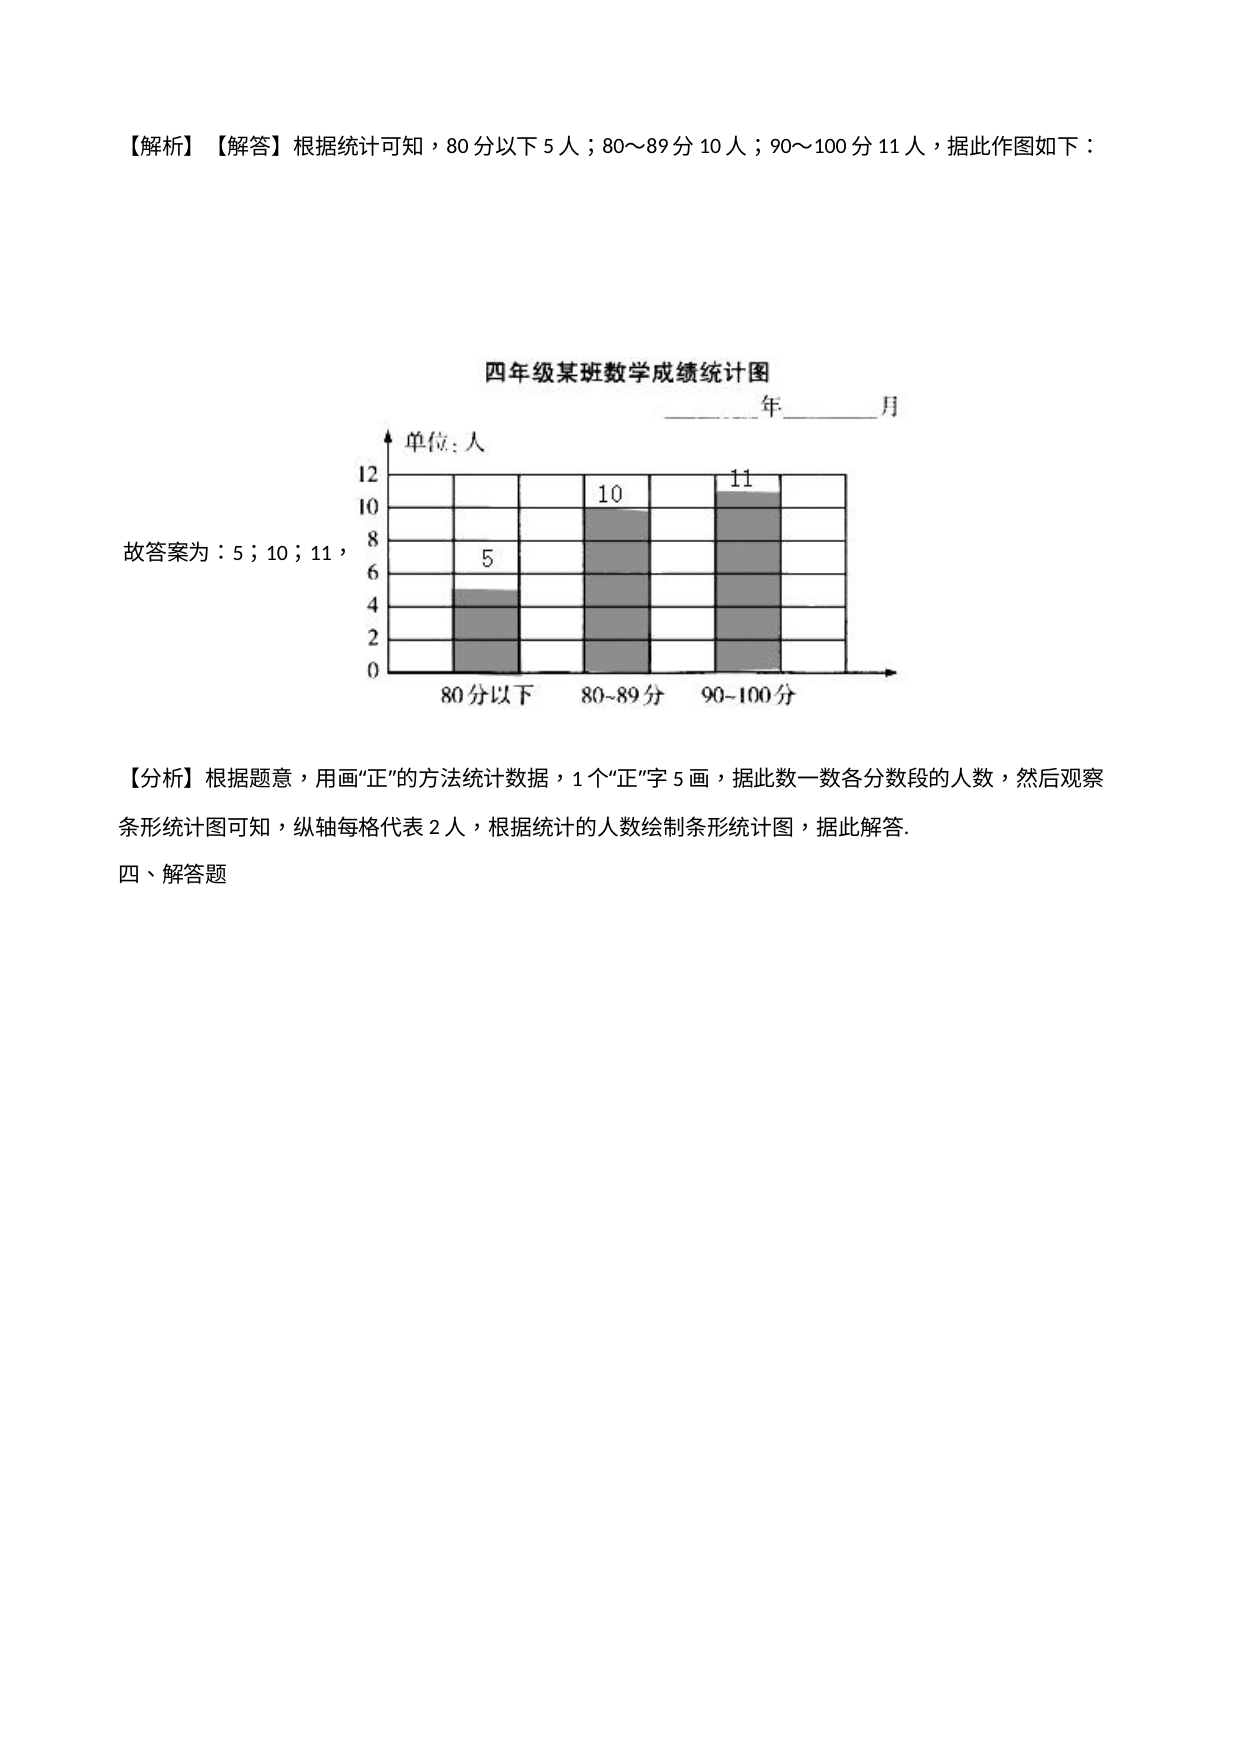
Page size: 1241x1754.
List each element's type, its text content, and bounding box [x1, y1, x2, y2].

picture [353, 357, 913, 717]
text 四、解答题 [118, 858, 1122, 891]
text 【分析】根据题意，用画“正”的方法统计数据，1个“正”字5画，据此数一数各分数段的人数，然后观察条形统计图可知，纵轴每格代表2人，根据统计的人数绘制条形统计图，据此解答. [118, 762, 1122, 843]
